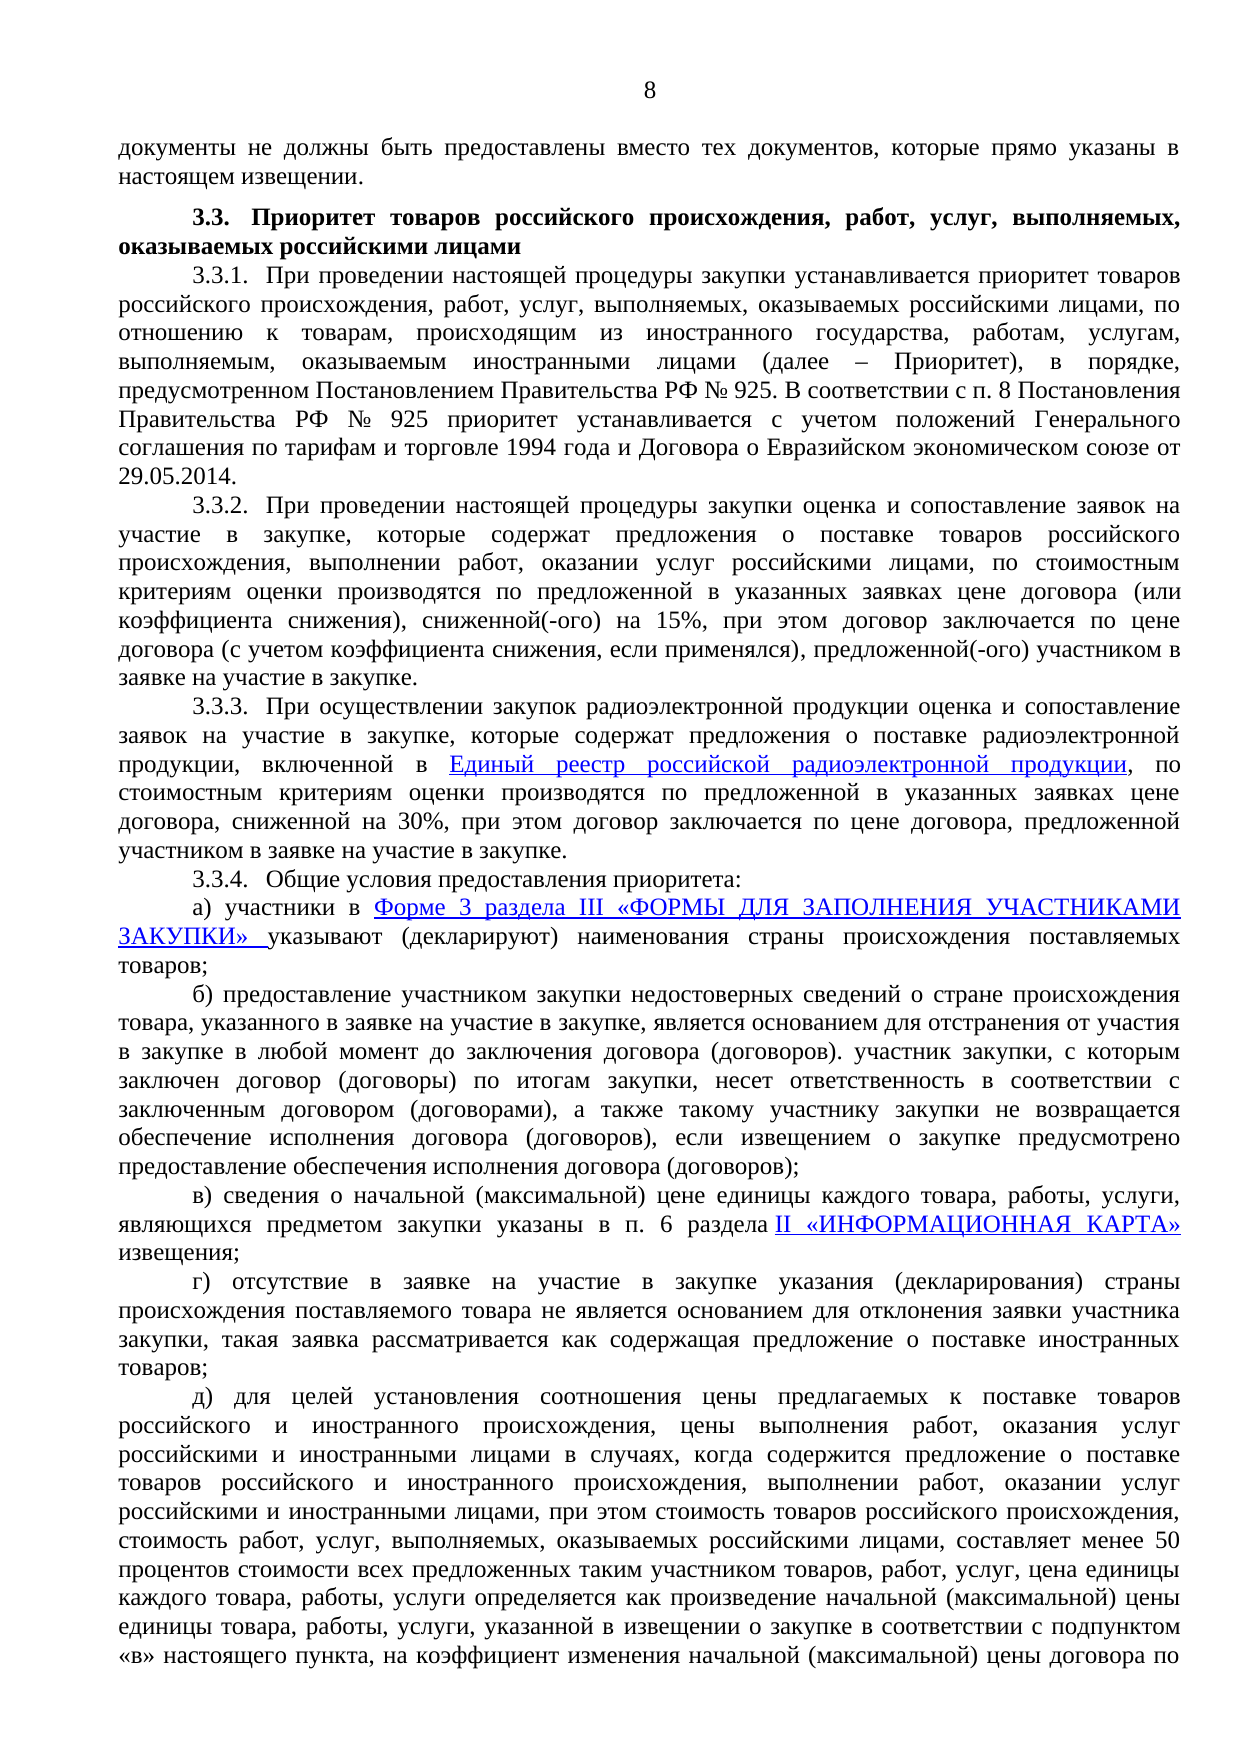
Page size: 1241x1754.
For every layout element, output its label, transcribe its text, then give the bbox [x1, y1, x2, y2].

list При осуществлении закупок радиоэлектронной продукции оценка и сопоставление заявок на участие в закупке, которые содержат предложения о поставке радиоэлектронной продукции, включенной в Единый реестр российской радиоэлектронной продукции, по стоимостным критериям оценки производятся по предложенной в указанных заявках цене договора, сниженной на 30%, при этом договор заключается по цене договора, предложенной участником в заявке на участие в закупке. [118, 691, 1181, 864]
list При проведении настоящей процедуры закупки оценка и сопоставление заявок на участие в закупке, которые содержат предложения о поставке товаров российского происхождения, выполнении работ, оказании услуг российскими лицами, по стоимостным критериям оценки производятся по предложенной в указанных заявках цене договора (или коэффициента снижения), сниженной(-ого) на 15%, при этом договор заключается по цене договора (с учетом коэффициента снижения, если применялся), предложенной(-ого) участником в заявке на участие в закупке. [118, 490, 1181, 691]
text в) сведения о начальной (максимальной) цене единицы каждого товара, работы, услуги, являющихся предметом закупки указаны в п. 6 раздела II «ИНФОРМАЦИОННАЯ КАРТА» извещения; [118, 1180, 1181, 1266]
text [118, 1381, 1181, 1669]
list Общие условия предоставления приоритета: [118, 864, 1181, 892]
list При проведении настоящей процедуры закупки устанавливается приоритет товаров российского происхождения, работ, услуг, выполняемых, оказываемых российскими лицами, по отношению к товарам, происходящим из иностранного государства, работам, услугам, выполняемым, оказываемым иностранными лицами (далее – Приоритет), в порядке, предусмотренном Постановлением Правительства РФ № 925. В соответствии с п. 8 Постановления Правительства РФ № 925 приоритет устанавливается с учетом положений Генерального соглашения по тарифам и торговле 1994 года и Договора о Евразийском экономическом союзе от 29.05.2014. [118, 260, 1181, 490]
text б) предоставление участником закупки недостоверных сведений о стране происхождения товара, указанного в заявке на участие в закупке, является основанием для отстранения от участия в закупке в любой момент до заключения договора (договоров). участник закупки, с которым заключен договор (договоры) по итогам закупки, несет ответственность в соответствии с заключенным договором (договорами), а также такому участнику закупки не возвращается обеспечение исполнения договора (договоров), если извещением о закупке предусмотрено предоставление обеспечения исполнения договора (договоров); [118, 979, 1181, 1180]
text г) отсутствие в заявке на участие в закупке указания (декларирования) страны происхождения поставляемого товара не является основанием для отклонения заявки участника закупки, такая заявка рассматривается как содержащая предложение о поставке иностранных товаров; [118, 1266, 1181, 1381]
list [118, 132, 1181, 190]
text а) участники в Форме 3 раздела III «ФОРМЫ ДЛЯ ЗАПОЛНЕНИЯ УЧАСТНИКАМИ ЗАКУПКИ» указывают (декларируют) наименования страны происхождения поставляемых товаров; [118, 892, 1181, 979]
list Приоритет товаров российского происхождения, работ, услуг, выполняемых, оказываемых российскими лицами [118, 202, 1181, 260]
